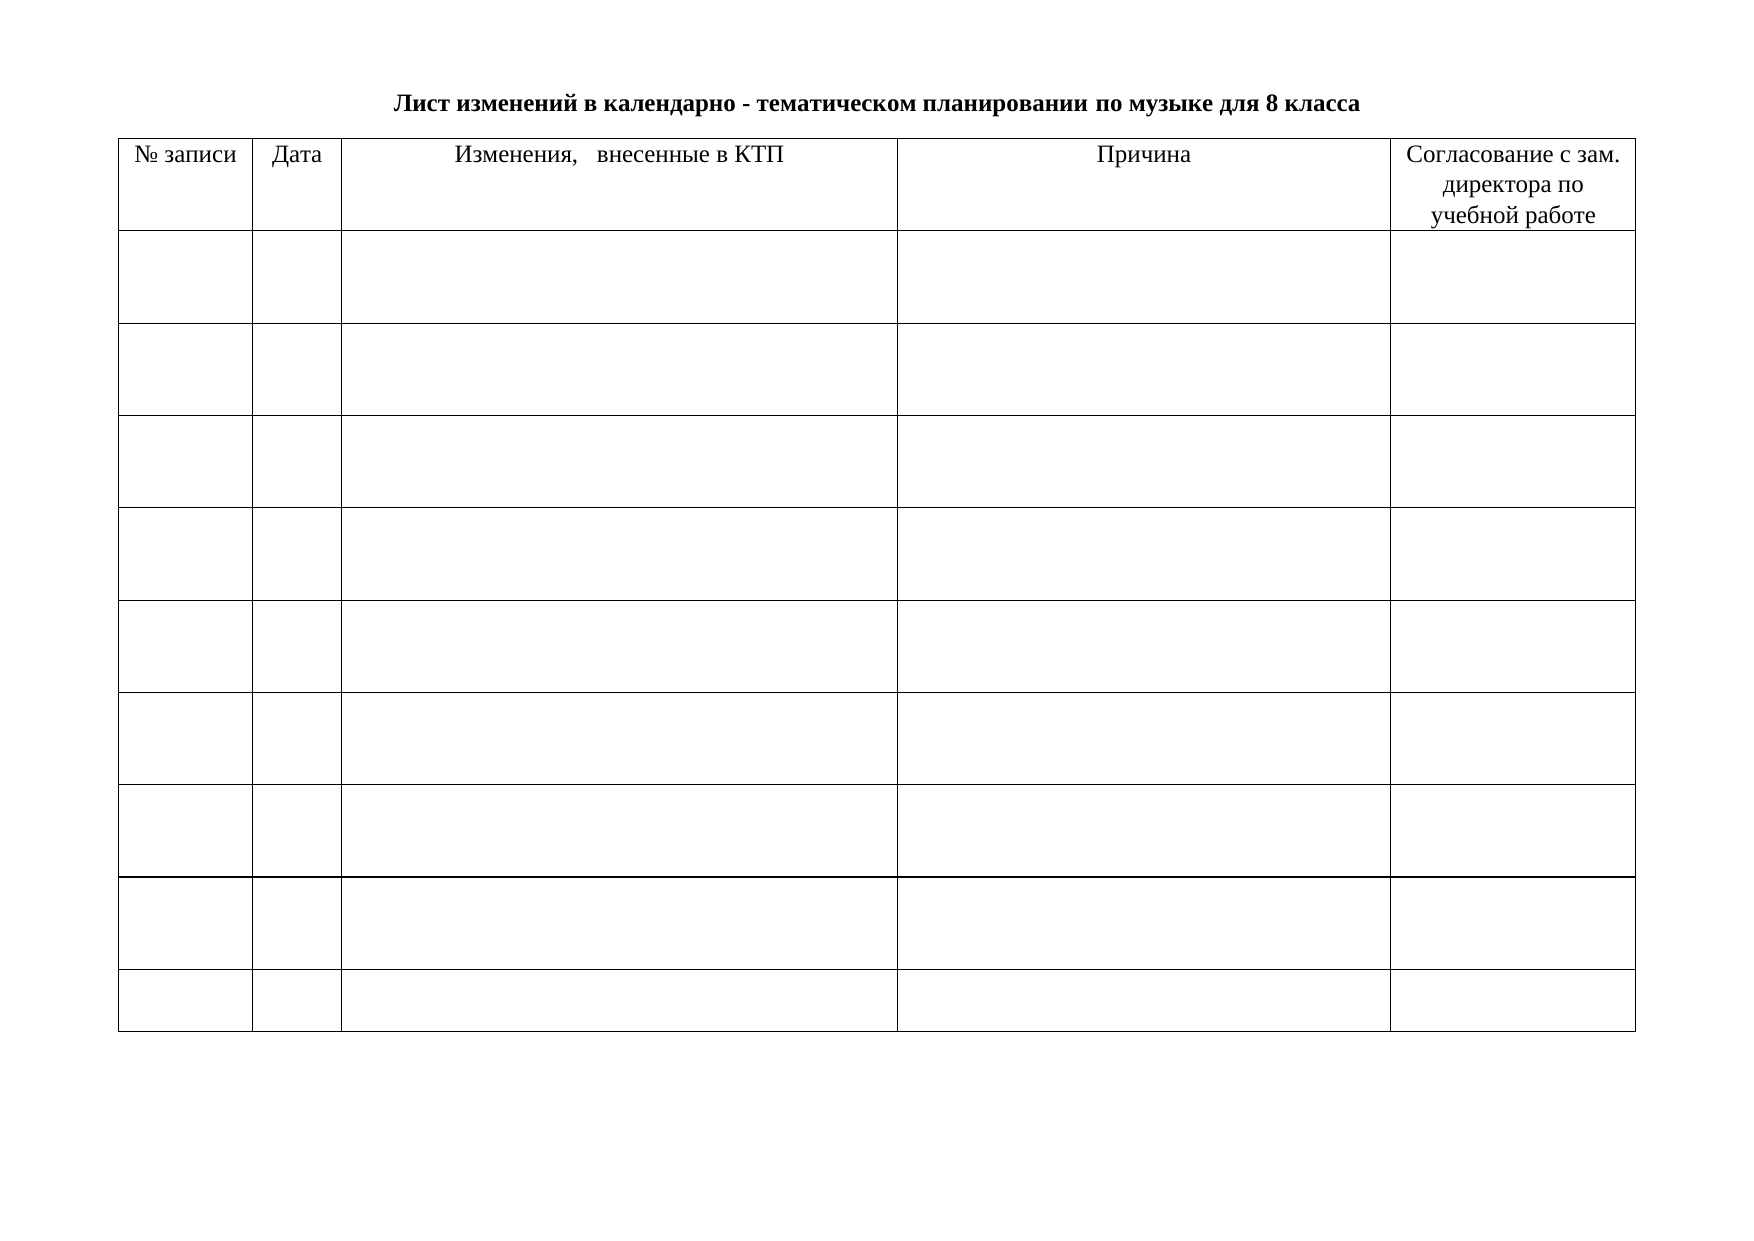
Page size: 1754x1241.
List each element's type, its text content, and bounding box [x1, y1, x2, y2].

table_cell [898, 508, 1390, 599]
table_cell [898, 970, 1390, 1031]
table_cell [253, 878, 341, 969]
table_cell [253, 601, 341, 692]
table_cell [253, 785, 341, 876]
table_cell [253, 416, 341, 507]
table_cell [119, 878, 252, 969]
table_cell [1391, 231, 1635, 323]
table_cell [342, 785, 897, 876]
table_cell [898, 231, 1390, 323]
table_cell [898, 878, 1390, 969]
table_cell [119, 601, 252, 692]
table_cell [253, 508, 341, 599]
table_cell [342, 693, 897, 784]
table_cell [253, 231, 341, 323]
table_cell [1391, 878, 1635, 969]
table_cell [119, 324, 252, 415]
table_cell [1391, 416, 1635, 507]
table_cell [898, 601, 1390, 692]
table_cell [342, 231, 897, 323]
table_cell [119, 508, 252, 599]
table_cell [898, 416, 1390, 507]
table_cell [119, 693, 252, 784]
text Лист изменений в календарно - тематическом планировании по музыке для 8 класса [216, 88, 1537, 117]
table_cell [342, 416, 897, 507]
table_header Причина [898, 139, 1390, 230]
table_cell [119, 231, 252, 323]
table_cell [342, 324, 897, 415]
table_cell [342, 878, 897, 969]
table_header № записи [119, 139, 252, 230]
table_cell [898, 785, 1390, 876]
table_header Дата [253, 139, 341, 230]
table_cell [119, 416, 252, 507]
table_cell [1391, 601, 1635, 692]
table_header Изменения, внесенные в КТП [342, 139, 897, 230]
table_cell [342, 601, 897, 692]
table_cell [1391, 970, 1635, 1031]
table_cell [898, 693, 1390, 784]
table_header Согласование с зам. директора по учебной работе [1391, 139, 1635, 230]
table_cell [1391, 693, 1635, 784]
table_cell [342, 970, 897, 1031]
table_cell [1391, 324, 1635, 415]
table_cell [342, 508, 897, 599]
table_cell [119, 970, 252, 1031]
table_cell [253, 970, 341, 1031]
table_cell [119, 785, 252, 876]
table_cell [253, 324, 341, 415]
table_cell [1391, 508, 1635, 599]
table_cell [1391, 785, 1635, 876]
table_cell [253, 693, 341, 784]
table_cell [898, 324, 1390, 415]
